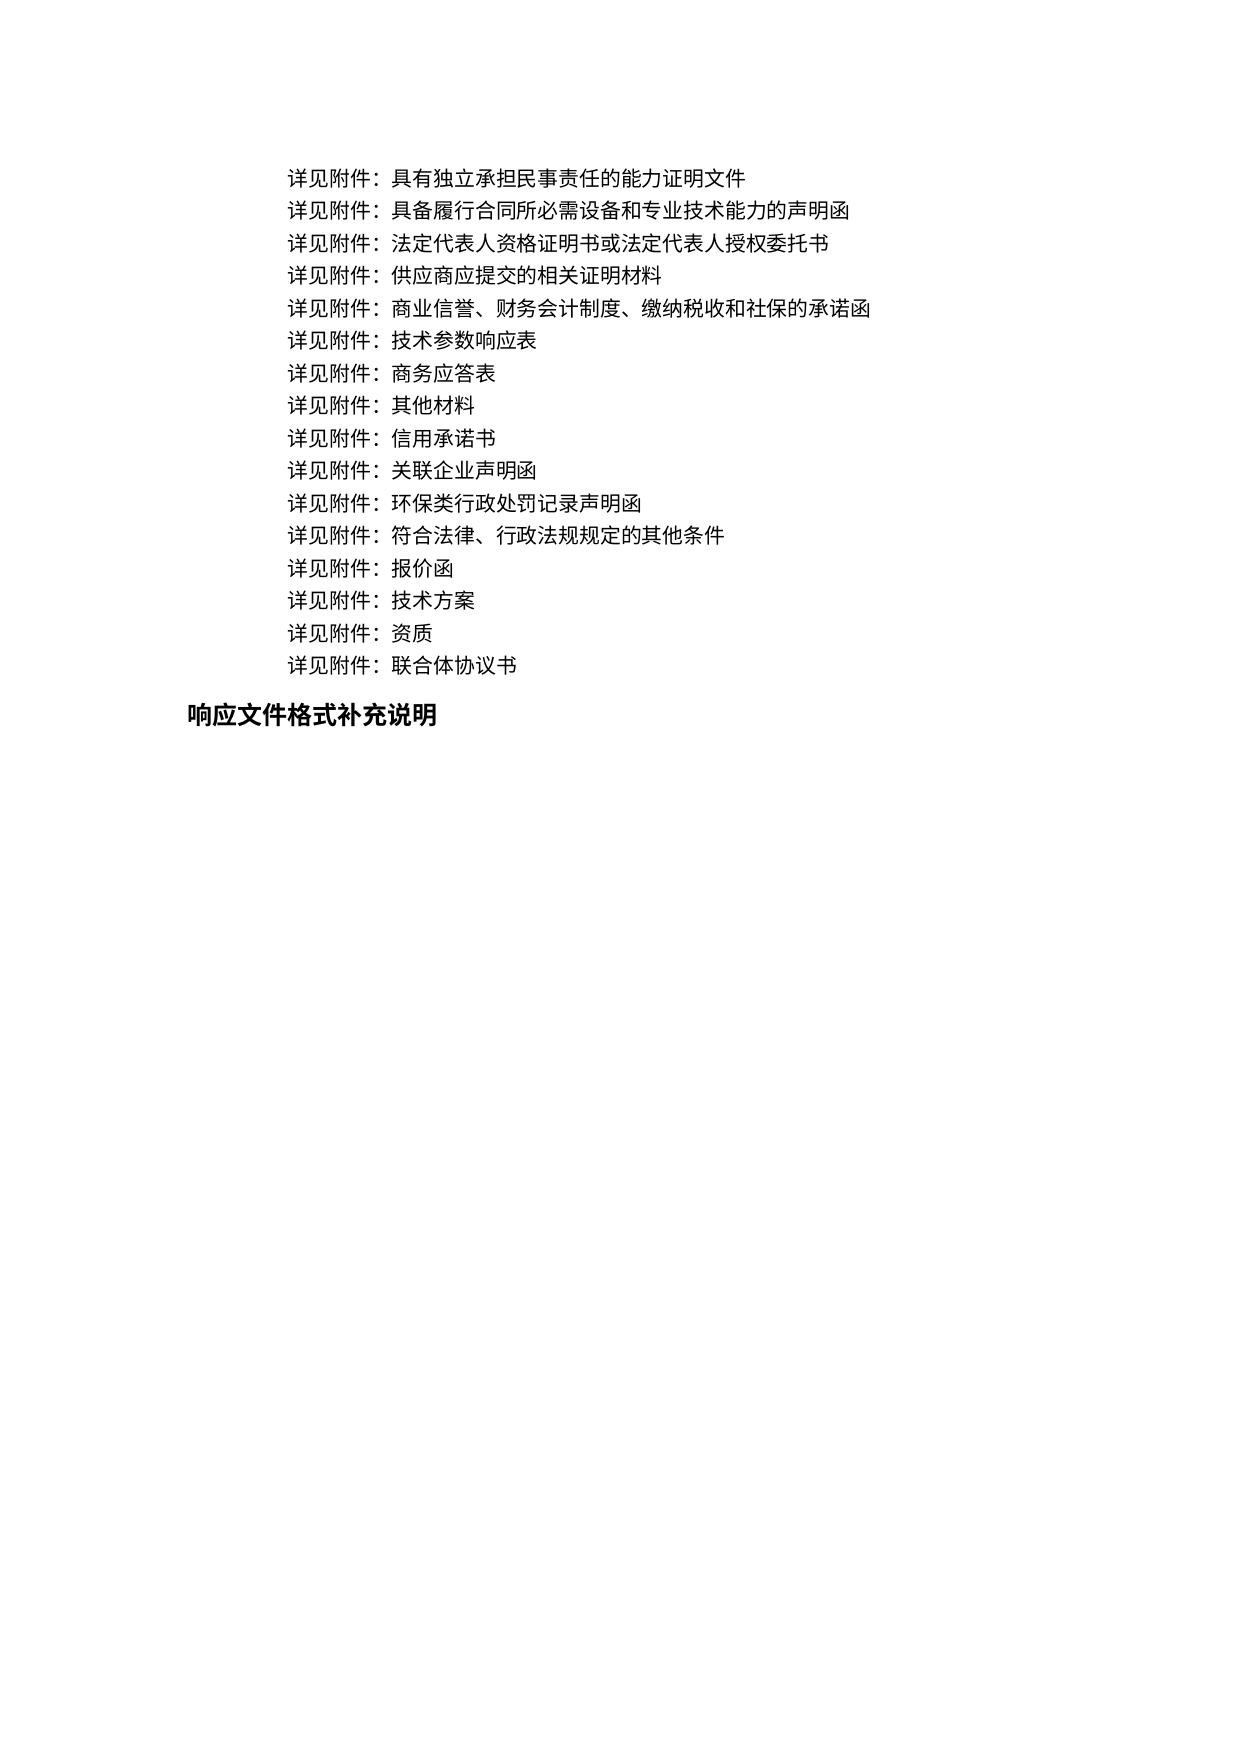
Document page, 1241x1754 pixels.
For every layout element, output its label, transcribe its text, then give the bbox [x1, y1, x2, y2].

text 详见附件：供应商应提交的相关证明材料 [187, 259, 1053, 292]
text 详见附件：商务应答表 [187, 357, 1053, 389]
text 详见附件：具备履行合同所必需设备和专业技术能力的声明函 [187, 194, 1053, 227]
text 详见附件：资质 [187, 617, 1053, 649]
text 详见附件：环保类行政处罚记录声明函 [187, 487, 1053, 519]
text 详见附件：符合法律、行政法规规定的其他条件 [187, 519, 1053, 552]
text 详见附件：关联企业声明函 [187, 454, 1053, 487]
text 详见附件：报价函 [187, 552, 1053, 584]
text 详见附件：商业信誉、财务会计制度、缴纳税收和社保的承诺函 [187, 292, 1053, 324]
text 详见附件：其他材料 [187, 389, 1053, 422]
text 详见附件：联合体协议书 [187, 649, 1053, 682]
text 详见附件：信用承诺书 [187, 422, 1053, 454]
text 响应文件格式补充说明 [187, 682, 1053, 747]
text 详见附件：法定代表人资格证明书或法定代表人授权委托书 [187, 227, 1053, 259]
text 详见附件：技术参数响应表 [187, 324, 1053, 357]
text 详见附件：具有独立承担民事责任的能力证明文件 [187, 162, 1053, 194]
text 详见附件：技术方案 [187, 584, 1053, 617]
